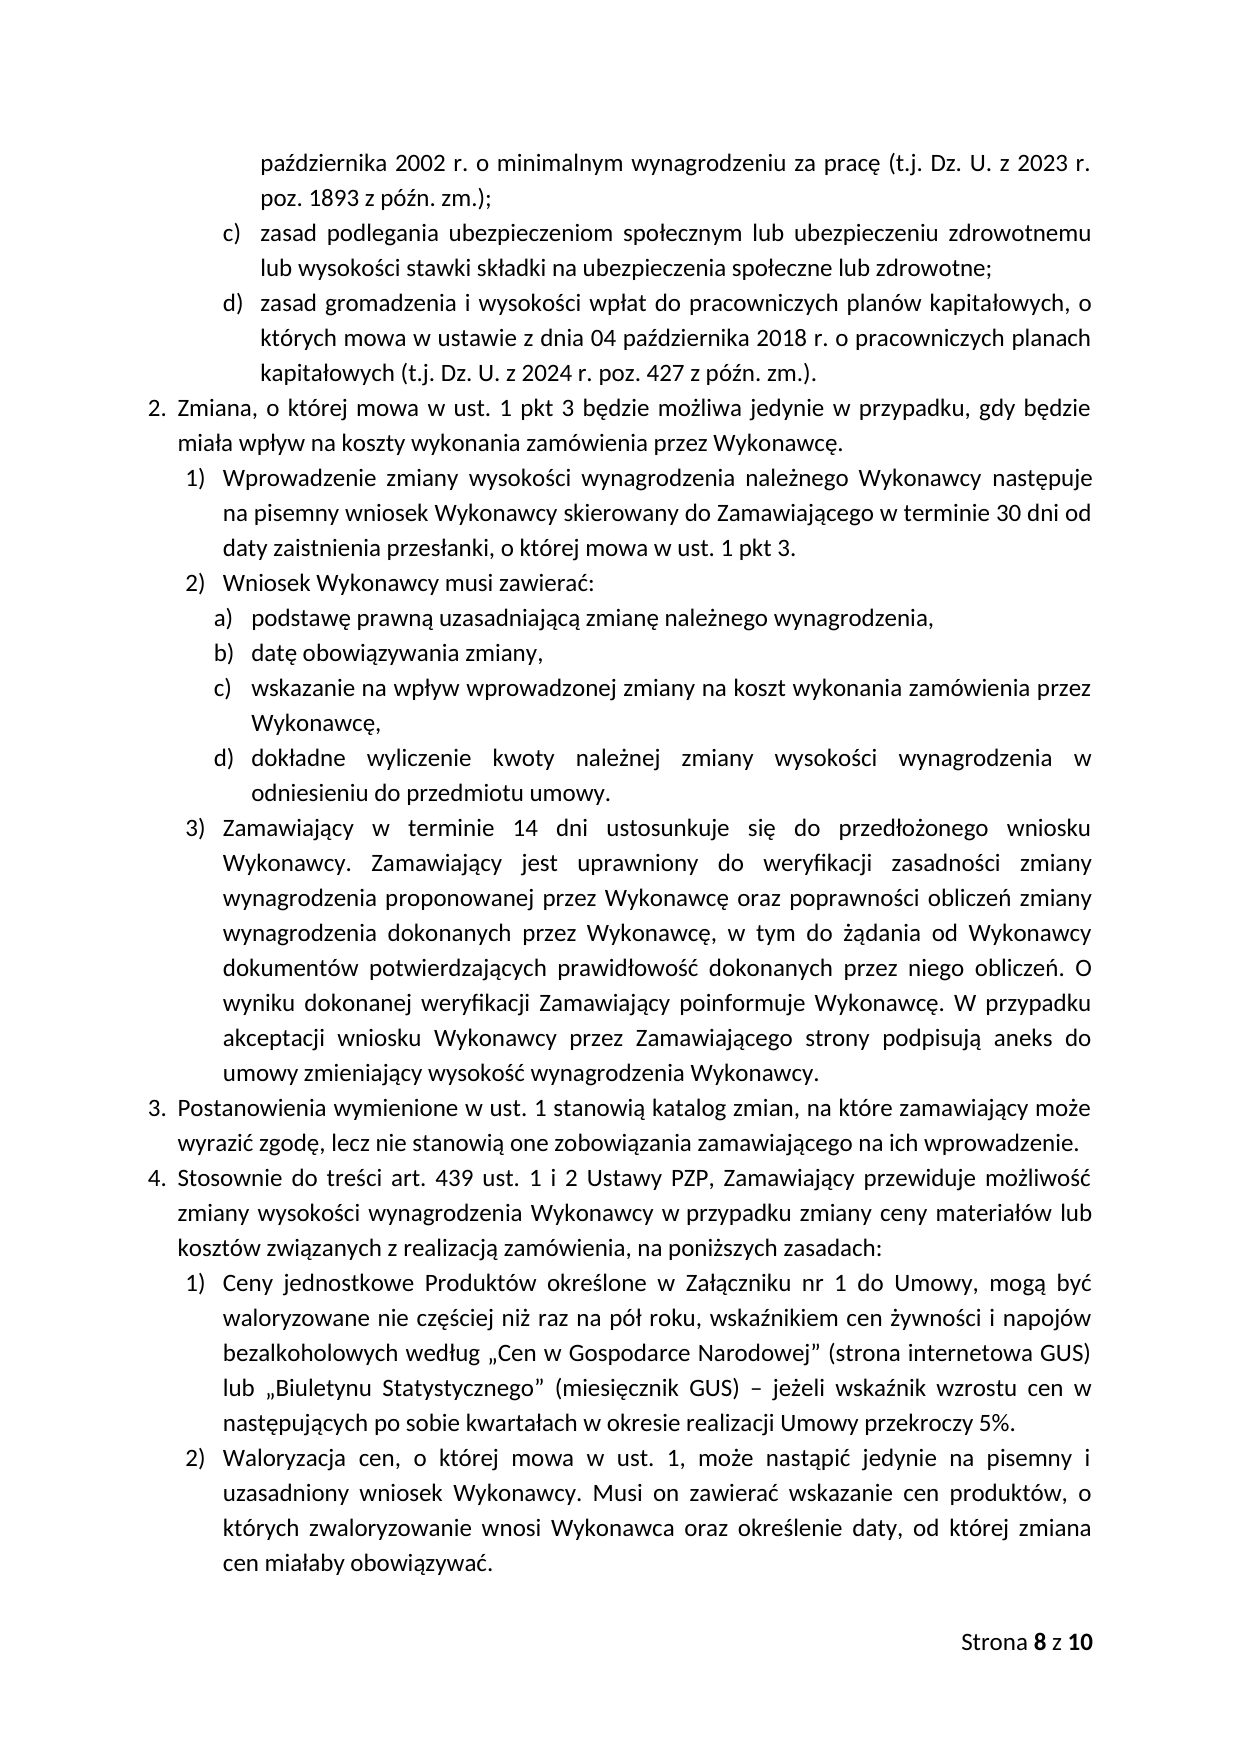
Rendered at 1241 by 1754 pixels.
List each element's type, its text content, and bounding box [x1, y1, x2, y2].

list Ceny jednostkowe Produktów określone w Załączniku nr 1 do Umowy, mogą być waloryzowane nie częściej niż raz na pół roku, wskaźnikiem cen żywności i napojów bezalkoholowych według „Cen w Gospodarce Narodowej” (strona internetowa GUS) lub „Biuletynu Statystycznego” (miesięcznik GUS) – jeżeli wskaźnik wzrostu cen w następujących po sobie kwartałach w okresie realizacji Umowy przekroczy 5%. [185, 1268, 1093, 1438]
list Postanowienia wymienione w ust. 1 stanowią katalog zmian, na które zamawiający może wyrazić zgodę, lecz nie stanowią one zobowiązania zamawiającego na ich wprowadzenie. [148, 1093, 1093, 1158]
list Wniosek Wykonawcy musi zawierać: [185, 568, 1093, 598]
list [223, 148, 1093, 213]
list Wprowadzenie zmiany wysokości wynagrodzenia należnego Wykonawcy następuje na pisemny wniosek Wykonawcy skierowany do Zamawiającego w terminie 30 dni od daty zaistnienia przesłanki, o której mowa w ust. 1 pkt 3. [185, 463, 1093, 563]
list dokładne wyliczenie kwoty należnej zmiany wysokości wynagrodzenia w odniesieniu do przedmiotu umowy. [213, 743, 1093, 808]
list Zmiana, o której mowa w ust. 1 pkt 3 będzie możliwa jedynie w przypadku, gdy będzie miała wpływ na koszty wykonania zamówienia przez Wykonawcę. [148, 393, 1093, 458]
list wskazanie na wpływ wprowadzonej zmiany na koszt wykonania zamówienia przez Wykonawcę, [213, 673, 1093, 738]
list zasad podlegania ubezpieczeniom społecznym lub ubezpieczeniu zdrowotnemu lub wysokości stawki składki na ubezpieczenia społeczne lub zdrowotne; [223, 218, 1093, 283]
list Zamawiający w terminie 14 dni ustosunkuje się do przedłożonego wniosku Wykonawcy. Zamawiający jest uprawniony do weryfikacji zasadności zmiany wynagrodzenia proponowanej przez Wykonawcę oraz poprawności obliczeń zmiany wynagrodzenia dokonanych przez Wykonawcę, w tym do żądania od Wykonawcy dokumentów potwierdzających prawidłowość dokonanych przez niego obliczeń. O wyniku dokonanej weryfikacji Zamawiający poinformuje Wykonawcę. W przypadku akceptacji wniosku Wykonawcy przez Zamawiającego strony podpisują aneks do umowy zmieniający wysokość wynagrodzenia Wykonawcy. [185, 813, 1093, 1088]
list Waloryzacja cen, o której mowa w ust. 1, może nastąpić jedynie na pisemny i uzasadniony wniosek Wykonawcy. Musi on zawierać wskazanie cen produktów, o których zwaloryzowanie wnosi Wykonawca oraz określenie daty, od której zmiana cen miałaby obowiązywać. [185, 1443, 1093, 1578]
list podstawę prawną uzasadniającą zmianę należnego wynagrodzenia, [213, 603, 1093, 633]
list zasad gromadzenia i wysokości wpłat do pracowniczych planów kapitałowych, o których mowa w ustawie z dnia 04 października 2018 r. o pracowniczych planach kapitałowych (t.j. Dz. U. z 2024 r. poz. 427 z późn. zm.). [223, 288, 1093, 388]
list datę obowiązywania zmiany, [213, 638, 1093, 668]
list Stosownie do treści art. 439 ust. 1 i 2 Ustawy PZP, Zamawiający przewiduje możliwość zmiany wysokości wynagrodzenia Wykonawcy w przypadku zmiany ceny materiałów lub kosztów związanych z realizacją zamówienia, na poniższych zasadach: [148, 1163, 1093, 1263]
